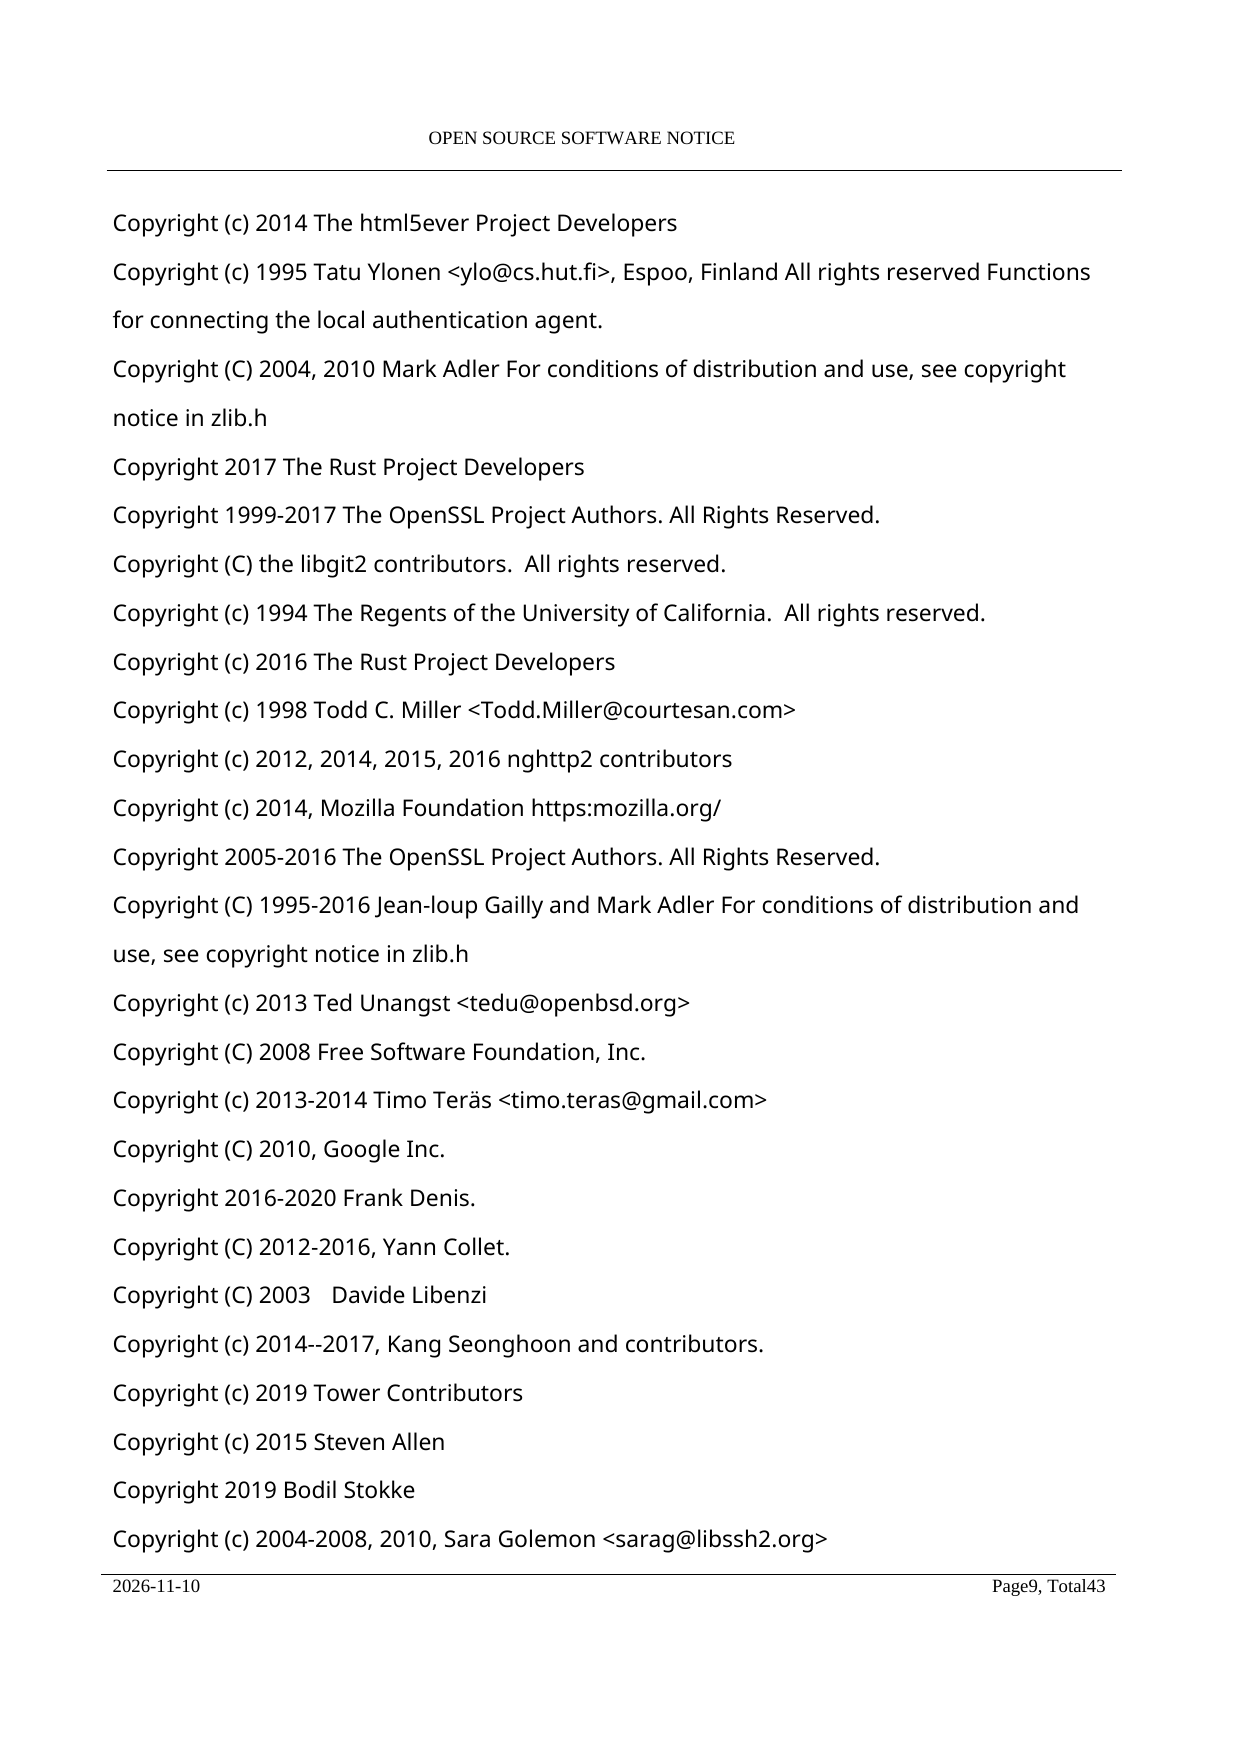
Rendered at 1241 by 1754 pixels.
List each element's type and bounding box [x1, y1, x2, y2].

text [112, 206, 1128, 1555]
